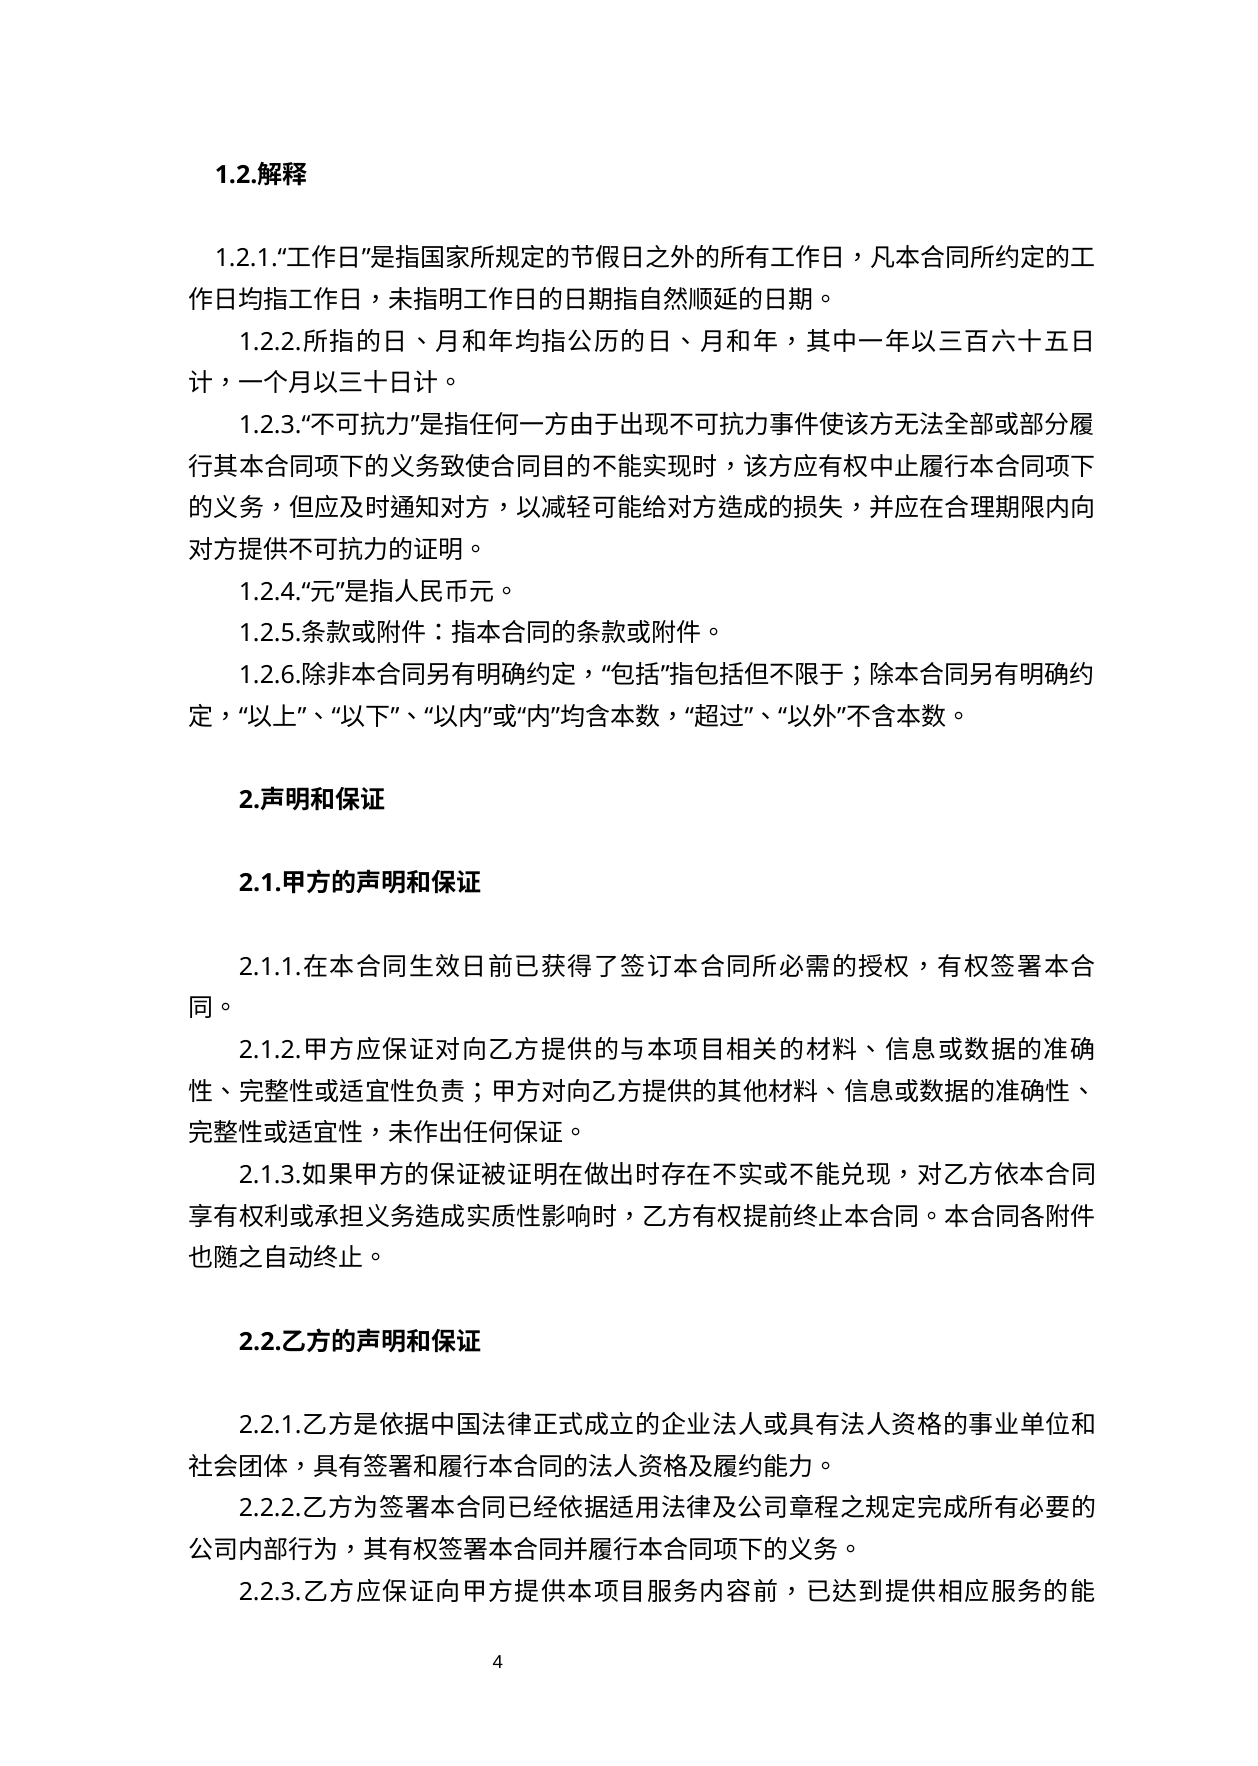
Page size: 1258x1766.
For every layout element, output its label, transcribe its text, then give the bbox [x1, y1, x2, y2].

text 2.1.2.甲方应保证对向乙方提供的与本项目相关的材料、信息或数据的准确性、完整性或适宜性负责；甲方对向乙方提供的其他材料、信息或数据的准确性、完整性或适宜性，未作出任何保证。 [188, 1025, 1096, 1150]
text 2.声明和保证 [188, 775, 1096, 817]
text 2.2.2.乙方为签署本合同已经依据适用法律及公司章程之规定完成所有必要的公司内部行为，其有权签署本合同并履行本合同项下的义务。 [188, 1483, 1096, 1567]
text 2.1.甲方的声明和保证 [188, 858, 1096, 900]
text 1.2.5.条款或附件：指本合同的条款或附件。 [188, 608, 1096, 650]
text 1.2.1.“工作日”是指国家所规定的节假日之外的所有工作日，凡本合同所约定的工作日均指工作日，未指明工作日的日期指自然顺延的日期。 [188, 233, 1096, 317]
text 2.1.1.在本合同生效日前已获得了签订本合同所必需的授权，有权签署本合同。 [188, 942, 1096, 1025]
text 1.2.6.除非本合同另有明确约定，“包括”指包括但不限于；除本合同另有明确约定，“以上”、“以下”、“以内”或“内”均含本数，“超过”、“以外”不含本数。 [188, 650, 1096, 733]
text 1.2.2.所指的日、月和年均指公历的日、月和年，其中一年以三百六十五日计，一个月以三十日计。 [188, 317, 1096, 400]
text 2.2.1.乙方是依据中国法律正式成立的企业法人或具有法人资格的事业单位和社会团体，具有签署和履行本合同的法人资格及履约能力。 [188, 1400, 1096, 1483]
text 1.2.解释 [188, 150, 1096, 192]
text 1.2.3.“不可抗力”是指任何一方由于出现不可抗力事件使该方无法全部或部分履行其本合同项下的义务致使合同目的不能实现时，该方应有权中止履行本合同项下的义务，但应及时通知对方，以减轻可能给对方造成的损失，并应在合理期限内向对方提供不可抗力的证明。 [188, 400, 1096, 567]
text 1.2.4.“元”是指人民币元。 [188, 567, 1096, 608]
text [188, 1567, 1096, 1608]
text 2.2.乙方的声明和保证 [188, 1317, 1096, 1358]
text 2.1.3.如果甲方的保证被证明在做出时存在不实或不能兑现，对乙方依本合同享有权利或承担义务造成实质性影响时，乙方有权提前终止本合同。本合同各附件也随之自动终止。 [188, 1150, 1096, 1275]
